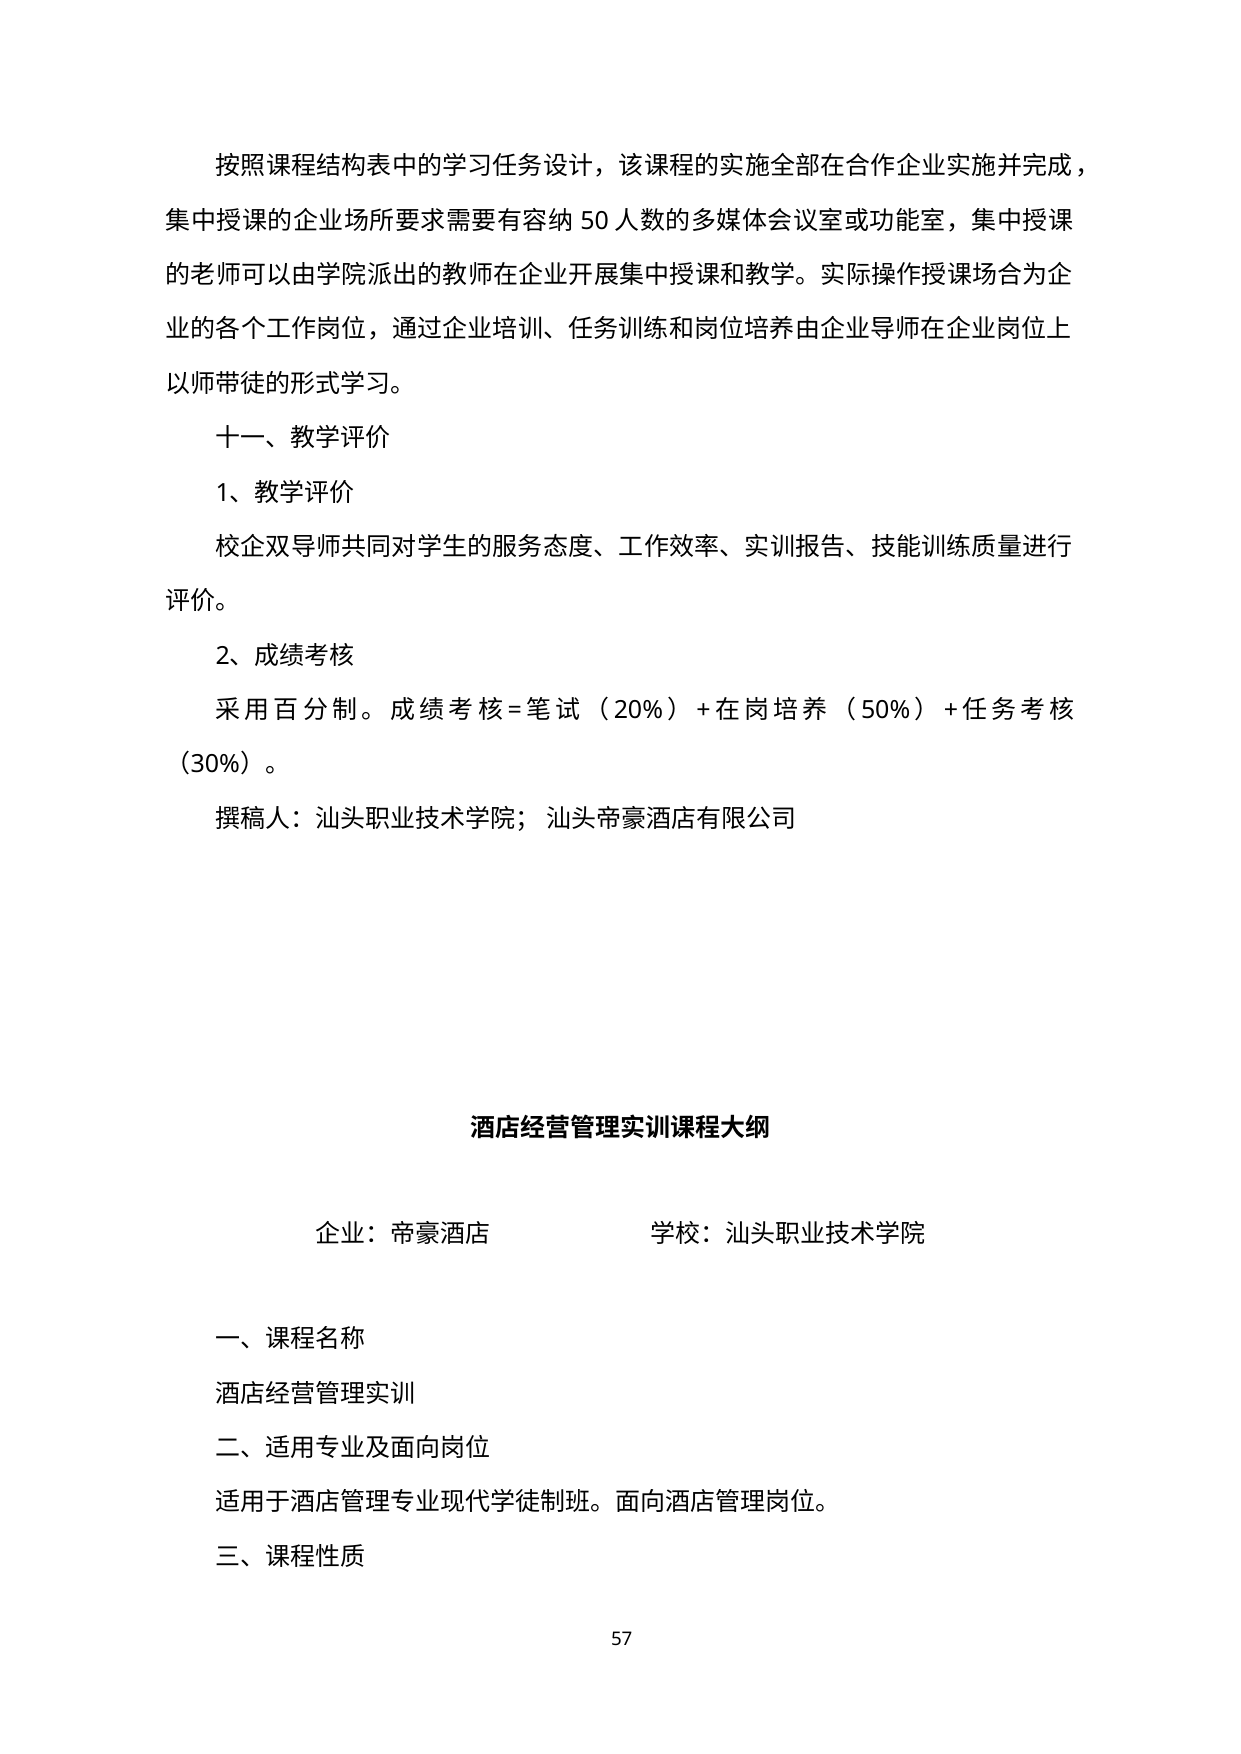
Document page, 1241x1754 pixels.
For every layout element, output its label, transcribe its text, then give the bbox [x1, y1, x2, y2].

text 二、适用专业及面向岗位 [165, 1427, 1075, 1464]
text 适用于酒店管理专业现代学徒制班。面向酒店管理岗位。 [165, 1482, 1075, 1518]
text 三、课程性质 [165, 1536, 1075, 1572]
text 酒店经营管理实训 [165, 1373, 1075, 1409]
text 按照课程结构表中的学习任务设计，该课程的实施全部在合作企业实施并完成，集中授课的企业场所要求需要有容纳50人数的多媒体会议室或功能室，集中授课的老师可以由学院派出的教师在企业开展集中授课和教学。实际操作授课场合为企业的各个工作岗位，通过企业培训、任务训练和岗位培养由企业导师在企业岗位上以师带徒的形式学习。 [165, 146, 1075, 399]
text 撰稿人：汕头职业技术学院； 汕头帝豪酒店有限公司 [165, 798, 1062, 834]
text 采用百分制。成绩考核=笔试（20%）+在岗培养（50%）+任务考核（30%）。 [165, 689, 1075, 780]
text 2、成绩考核 [165, 635, 1075, 671]
text 企业：帝豪酒店 学校：汕头职业技术学院 [165, 1213, 1075, 1249]
text 十一、教学评价 [165, 418, 1075, 454]
text 1、教学评价 [165, 472, 1075, 508]
text 校企双导师共同对学生的服务态度、工作效率、实训报告、技能训练质量进行评价。 [165, 526, 1075, 617]
list 课程名称 [165, 1319, 1075, 1355]
subtitle 酒店经营管理实训课程大纲 [165, 1108, 1075, 1144]
